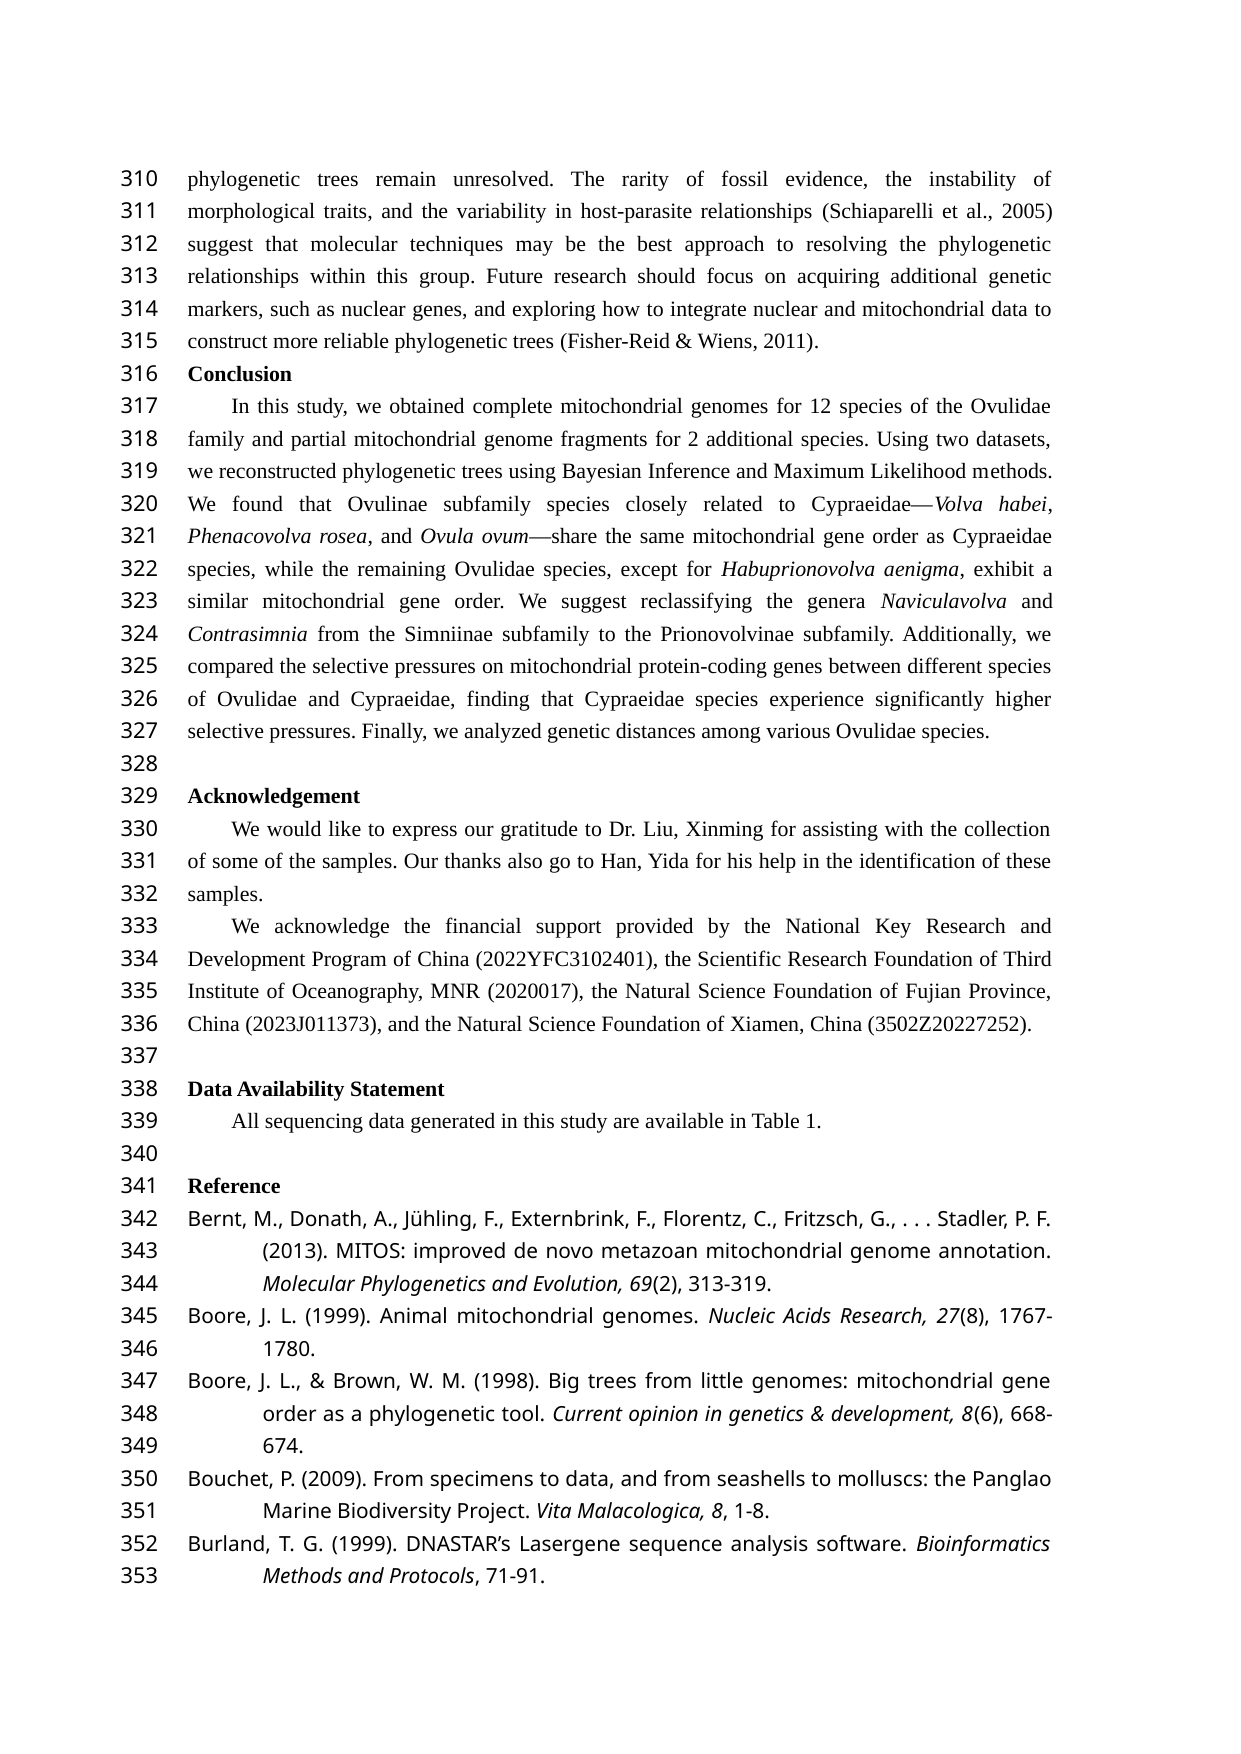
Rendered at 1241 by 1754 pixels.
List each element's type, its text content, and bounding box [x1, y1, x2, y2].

text Burland, T. G. (1999). DNASTAR’s Lasergene sequence analysis software. Bioinformatics Methods and Protocols, 71-91. [187, 1527, 1053, 1592]
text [187, 162, 1053, 357]
text Boore, J. L., & Brown, W. M. (1998). Big trees from little genomes: mitochondrial gene order as a phylogenetic tool. Current opinion in genetics & development, 8(6), 668-674. [187, 1364, 1053, 1462]
text All sequencing data generated in this study are available in Table 1. [187, 1104, 1053, 1137]
text Conclusion [187, 357, 1053, 389]
text Reference [187, 1169, 1053, 1202]
text Data Availability Statement [187, 1072, 1053, 1104]
text Bernt, M., Donath, A., Jühling, F., Externbrink, F., Florentz, C., Fritzsch, G., . . . Stadler, P. F. (2013). MITOS: improved de novo metazoan mitochondrial genome annotation. Molecular Phylogenetics and Evolution, 69(2), 313-319. [187, 1202, 1053, 1299]
text We would like to express our gratitude to Dr. Liu, Xinming for assisting with the collection of some of the samples. Our thanks also go to Han, Yida for his help in the identification of these samples. [187, 812, 1053, 909]
text Bouchet, P. (2009). From specimens to data, and from seashells to molluscs: the Panglao Marine Biodiversity Project. Vita Malacologica, 8, 1-8. [187, 1462, 1053, 1527]
text Acknowledgement [187, 779, 1053, 812]
text We acknowledge the financial support provided by the National Key Research and Development Program of China (2022YFC3102401), the Scientific Research Foundation of Third Institute of Oceanography, MNR (2020017), the Natural Science Foundation of Fujian Province, China (2023J011373), and the Natural Science Foundation of Xiamen, China (3502Z20227252). [187, 909, 1053, 1039]
text Boore, J. L. (1999). Animal mitochondrial genomes. Nucleic Acids Research, 27(8), 1767-1780. [187, 1299, 1053, 1364]
text In this study, we obtained complete mitochondrial genomes for 12 species of the Ovulidae family and partial mitochondrial genome fragments for 2 additional species. Using two datasets, we reconstructed phylogenetic trees using Bayesian Inference and Maximum Likelihood methods. We found that Ovulinae subfamily species closely related to Cypraeidae—Volva habei, Phenacovolva rosea, and Ovula ovum—share the same mitochondrial gene order as Cypraeidae species, while the remaining Ovulidae species, except for Habuprionovolva aenigma, exhibit a similar mitochondrial gene order. We suggest reclassifying the genera Naviculavolva and Contrasimnia from the Simniinae subfamily to the Prionovolvinae subfamily. Additionally, we compared the selective pressures on mitochondrial protein-coding genes between different species of Ovulidae and Cypraeidae, finding that Cypraeidae species experience significantly higher selective pressures. Finally, we analyzed genetic distances among various Ovulidae species. [187, 389, 1053, 747]
